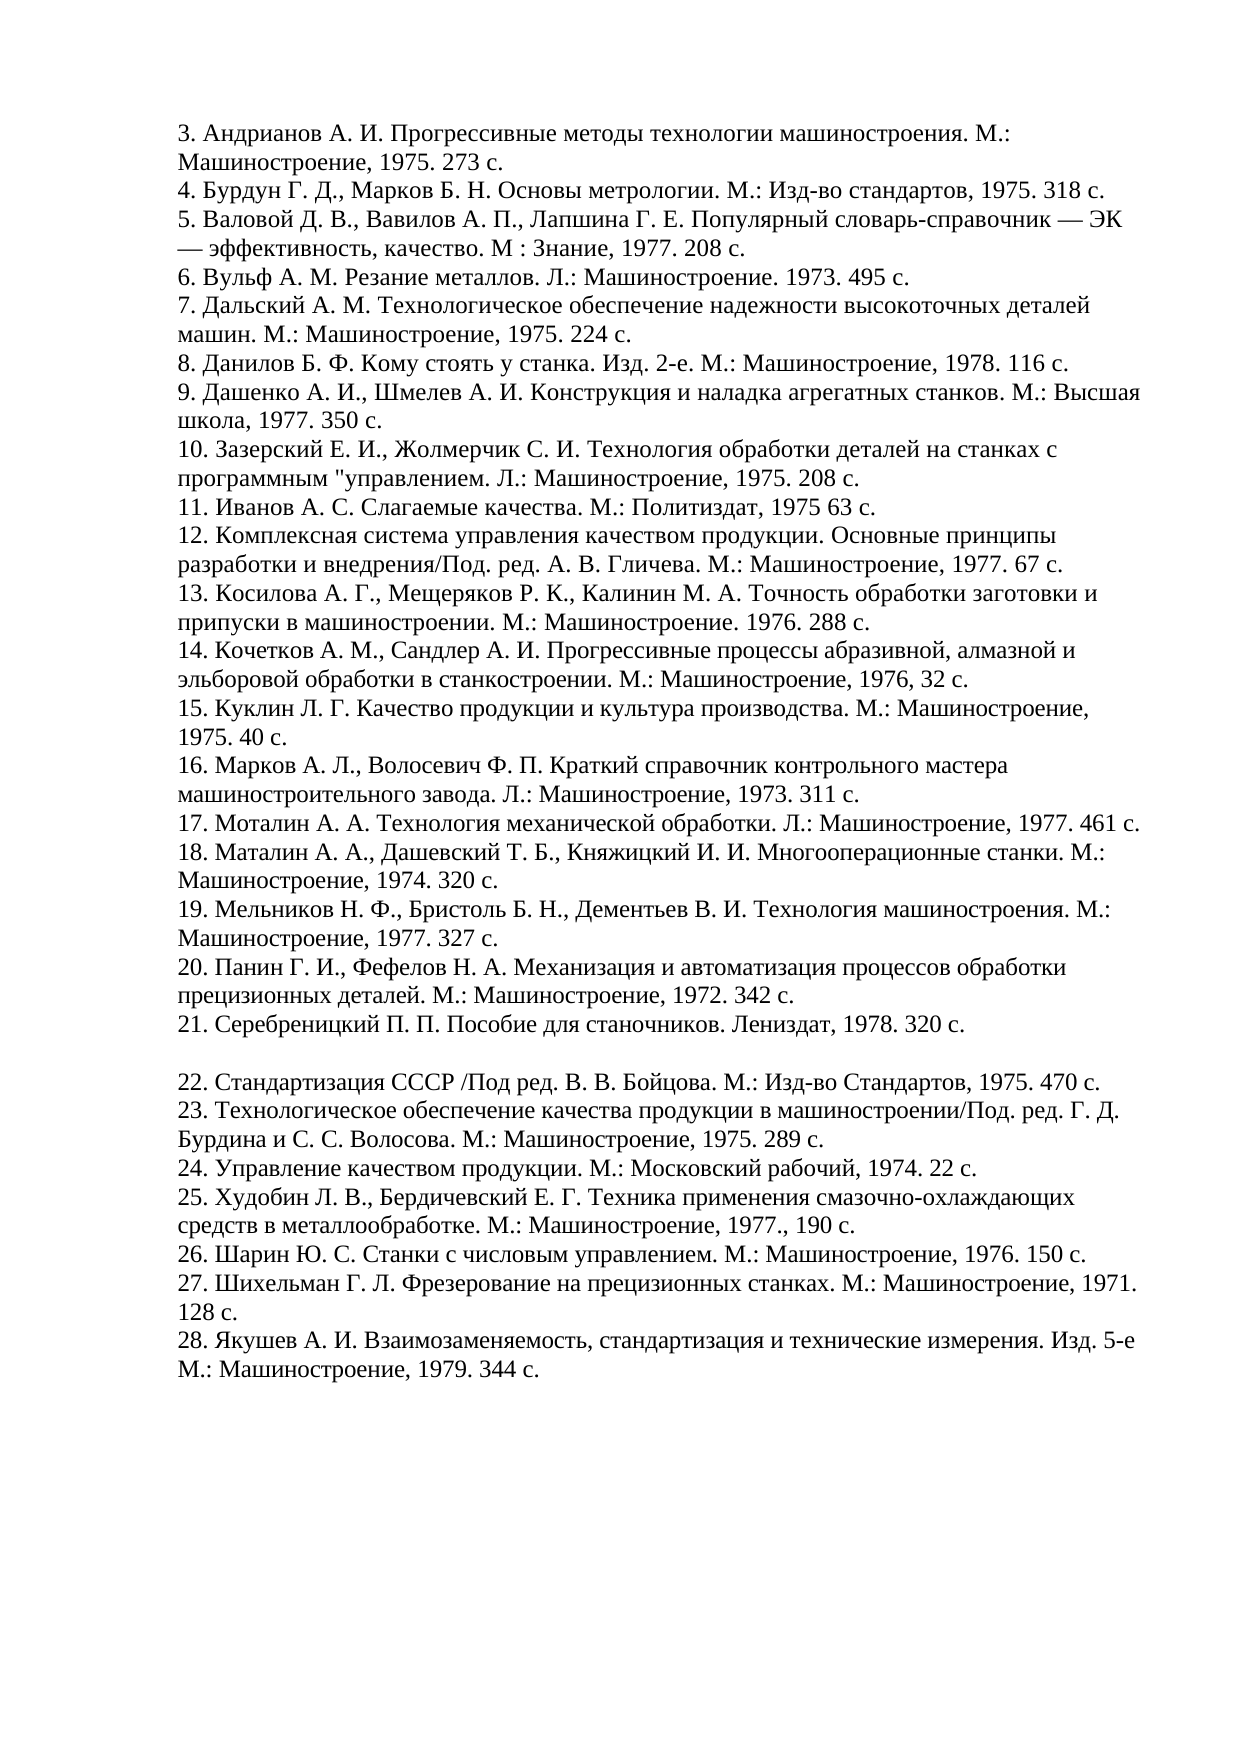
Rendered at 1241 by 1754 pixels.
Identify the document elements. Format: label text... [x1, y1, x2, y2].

text 8. Данилов Б. Ф. Кому стоять у станка. Изд. 2-е. М.: Машиностроение, 1978. 116 с. [177, 348, 1147, 377]
text 22. Стандартизация СССР /Под ред. В. В. Бойцова. М.: Изд-во Стандартов, 1975. 470 с. [177, 1067, 1147, 1096]
text 7. Дальский А. М. Технологическое обеспечение надежности высокоточных деталей машин. М.: Машиностроение, 1975. 224 с. [177, 291, 1147, 348]
text 11. Иванов А. С. Слагаемые качества. М.: Политиздат, 1975 63 с. [177, 492, 1147, 521]
text 28. Якушев А. И. Взаимозаменяемость, стандартизация и технические измерения. Изд. 5-е М.: Машиностроение, 1979. 344 с. [177, 1326, 1147, 1383]
text 5. Валовой Д. В., Вавилов А. П., Лапшина Г. Е. Популярный словарь-справочник — ЭК — эффективность, качество. М : Знание, 1977. 208 с. [177, 204, 1147, 262]
text 13. Косилова А. Г., Мещеряков Р. К., Калинин М. А. Точность обработки заготовки и припуски в машиностроении. М.: Машиностроение. 1976. 288 с. [177, 578, 1147, 636]
text 19. Мельников Н. Ф., Бристоль Б. Н., Дементьев В. И. Технология машиностроения. М.: Машиностроение, 1977. 327 с. [177, 894, 1147, 952]
text 4. Бурдун Г. Д., Марков Б. Н. Основы метрологии. М.: Изд-во стандартов, 1975. 318 с. [177, 176, 1147, 204]
text 15. Куклин Л. Г. Качество продукции и культура производства. М.: Машиностроение, 1975. 40 с. [177, 693, 1147, 751]
text 24. Управление качеством продукции. М.: Московский рабочий, 1974. 22 с. [177, 1153, 1147, 1182]
text 12. Комплексная система управления качеством продукции. Основные принципы разработки и внедрения/Под. ред. А. В. Гличева. М.: Машиностроение, 1977. 67 с. [177, 521, 1147, 578]
text 14. Кочетков А. М., Сандлер А. И. Прогрессивные процессы абразивной, алмазной и эльборовой обработки в станкостроении. М.: Машиностроение, 1976, 32 с. [177, 636, 1147, 693]
text 27. Шихельман Г. Л. Фрезерование на прецизионных станках. М.: Машиностроение, 1971. 128 с. [177, 1268, 1147, 1326]
text 3. Андрианов А. И. Прогрессивные методы технологии машиностроения. М.: Машиностроение, 1975. 273 с. [177, 118, 1147, 176]
text 18. Маталин А. А., Дашевский Т. Б., Княжицкий И. И. Многооперационные станки. М.: Машиностроение, 1974. 320 с. [177, 837, 1147, 894]
text 10. Зазерский Е. И., Жолмерчик С. И. Технология обработки деталей на станках с программным "управлением. Л.: Машиностроение, 1975. 208 с. [177, 434, 1147, 492]
text 9. Дашенко А. И., Шмелев А. И. Конструкция и наладка агрегатных станков. М.: Высшая школа, 1977. 350 с. [177, 377, 1147, 434]
text 23. Технологическое обеспечение качества продукции в машиностроении/Под. ред. Г. Д. Бурдина и С. С. Волосова. М.: Машиностроение, 1975. 289 с. [177, 1096, 1147, 1153]
text 20. Панин Г. И., Фефелов Н. А. Механизация и автоматизация процессов обработки прецизионных деталей. М.: Машиностроение, 1972. 342 с. [177, 952, 1147, 1009]
text 17. Моталин А. А. Технология механической обработки. Л.: Машиностроение, 1977. 461 с. [177, 808, 1147, 837]
text 6. Вульф А. М. Резание металлов. Л.: Машиностроение. 1973. 495 с. [177, 262, 1147, 291]
text 16. Марков А. Л., Волосевич Ф. П. Краткий справочник контрольного мастера машиностроительного завода. Л.: Машиностроение, 1973. 311 с. [177, 751, 1147, 808]
text 25. Худобин Л. В., Бердичевский Е. Г. Техника применения смазочно-охлаждающих средств в металлообработке. М.: Машиностроение, 1977., 190 с. [177, 1182, 1147, 1239]
text 26. Шарин Ю. С. Станки с числовым управлением. М.: Машиностроение, 1976. 150 с. [177, 1239, 1147, 1268]
text 21. Серебреницкий П. П. Пособие для станочников. Лениздат, 1978. 320 с. [177, 1009, 1147, 1038]
